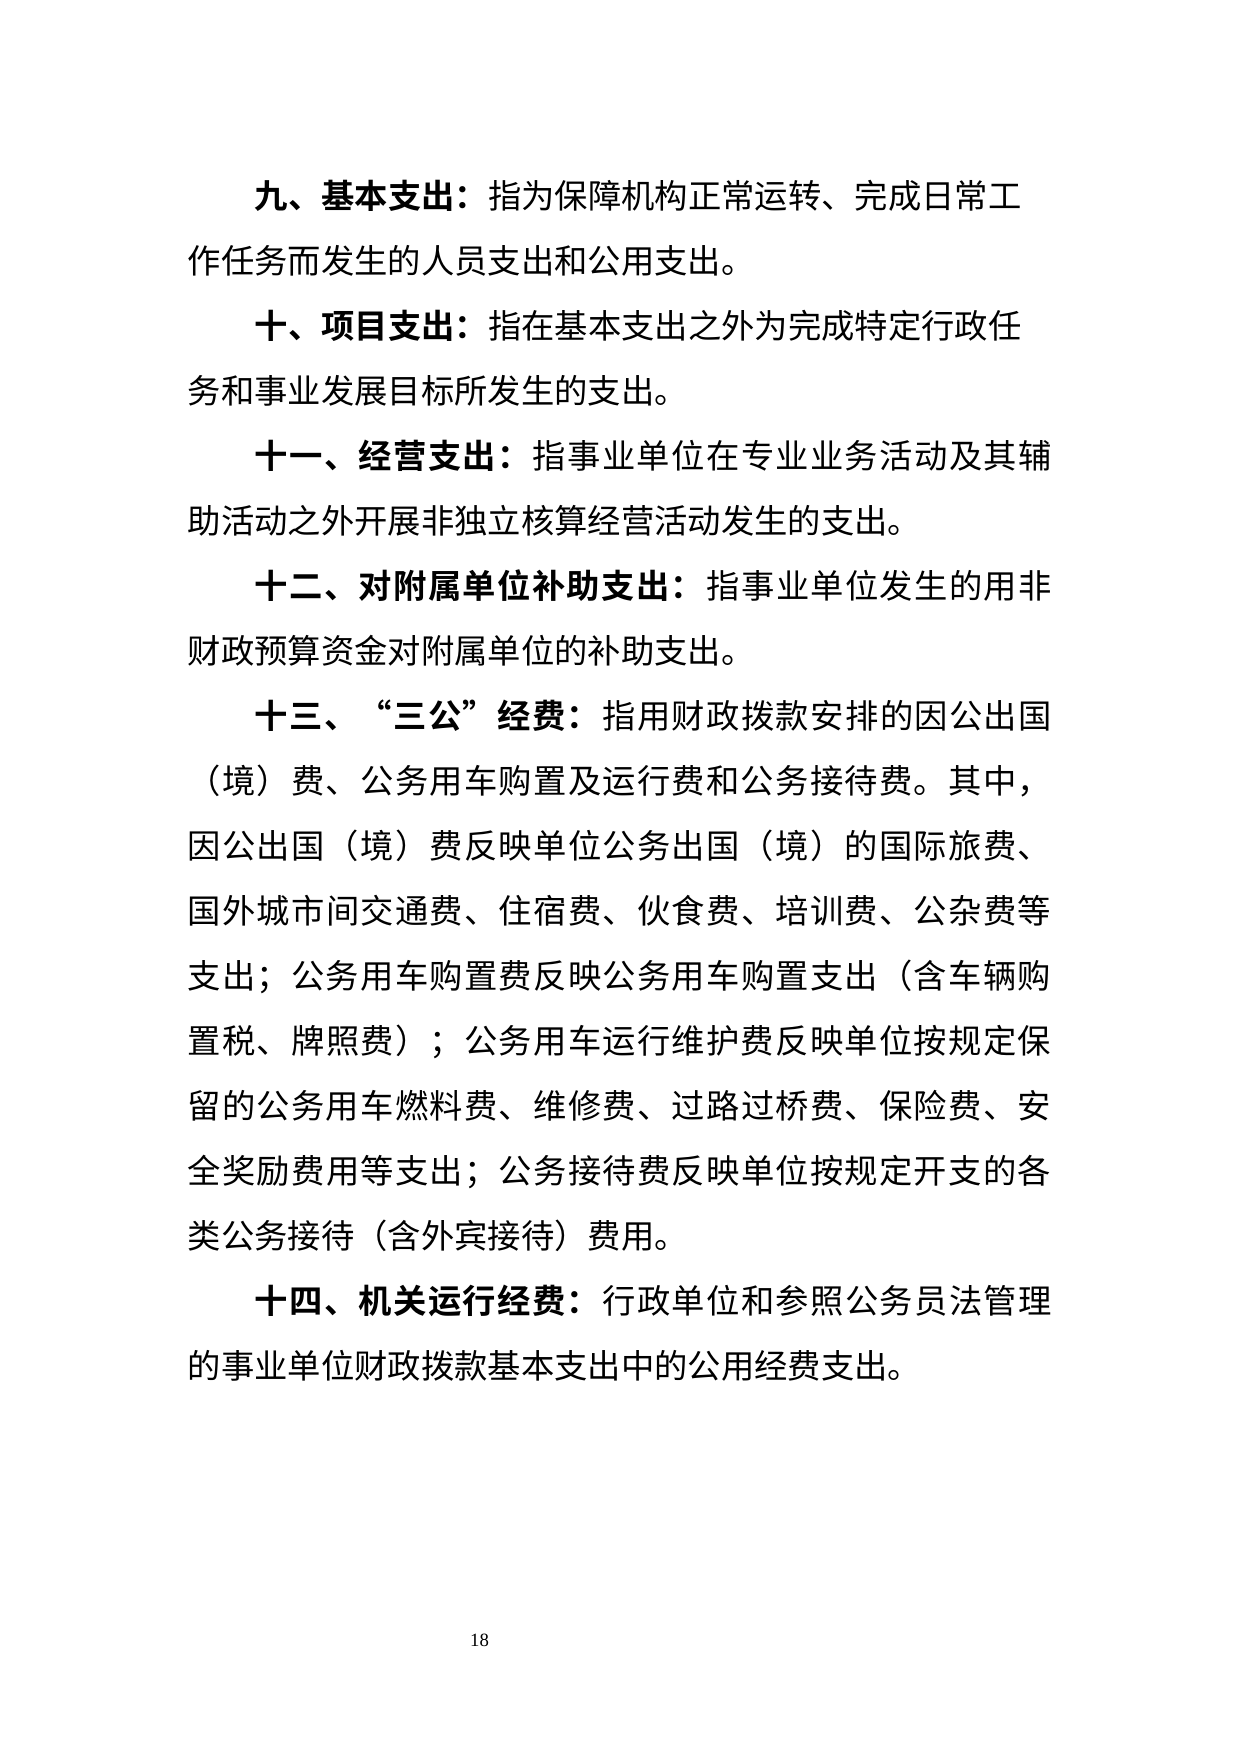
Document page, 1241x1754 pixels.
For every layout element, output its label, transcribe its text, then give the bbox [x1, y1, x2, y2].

text 十二、对附属单位补助支出：指事业单位发生的用非财政预算资金对附属单位的补助支出。 [187, 552, 1053, 682]
text 十一、经营支出：指事业单位在专业业务活动及其辅助活动之外开展非独立核算经营活动发生的支出。 [187, 422, 1053, 552]
text 九、基本支出：指为保障机构正常运转、完成日常工作任务而发生的人员支出和公用支出。 [187, 162, 1053, 292]
text 十、项目支出：指在基本支出之外为完成特定行政任务和事业发展目标所发生的支出。 [187, 292, 1053, 422]
text 十三、“三公”经费：指用财政拨款安排的因公出国（境）费、公务用车购置及运行费和公务接待费。其中，因公出国（境）费反映单位公务出国（境）的国际旅费、国外城市间交通费、住宿费、伙食费、培训费、公杂费等支出；公务用车购置费反映公务用车购置支出（含车辆购置税、牌照费）；公务用车运行维护费反映单位按规定保留的公务用车燃料费、维修费、过路过桥费、保险费、安全奖励费用等支出；公务接待费反映单位按规定开支的各类公务接待（含外宾接待）费用。 [187, 682, 1053, 1267]
text 十四、机关运行经费：行政单位和参照公务员法管理的事业单位财政拨款基本支出中的公用经费支出。 [187, 1267, 1053, 1397]
